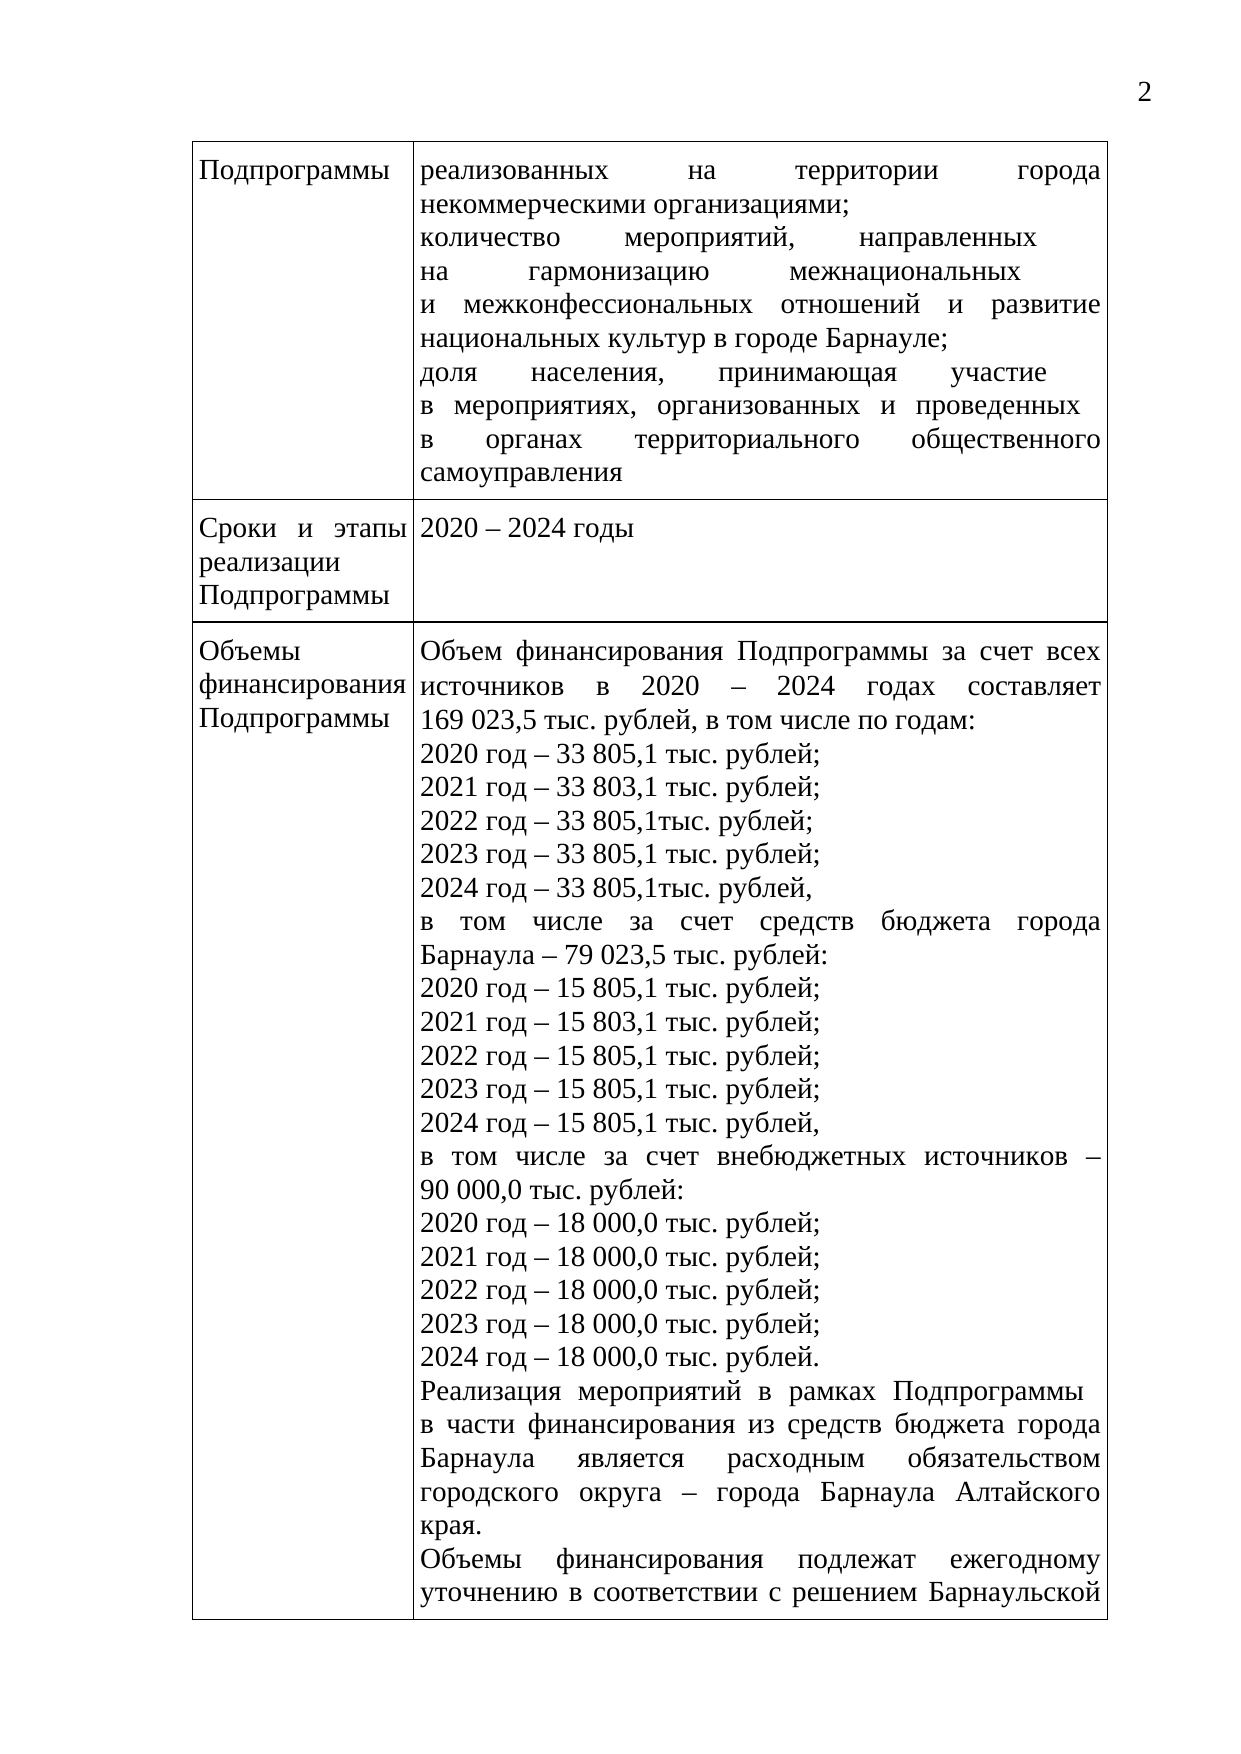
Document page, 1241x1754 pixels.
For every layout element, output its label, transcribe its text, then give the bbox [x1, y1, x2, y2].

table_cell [414, 142, 1107, 498]
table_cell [193, 142, 413, 498]
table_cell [414, 623, 1107, 1618]
table_cell Сроки и этапы реализации Подпрограммы [193, 500, 413, 621]
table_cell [193, 623, 413, 1618]
table_cell 2020 – 2024 годы [414, 500, 1107, 621]
